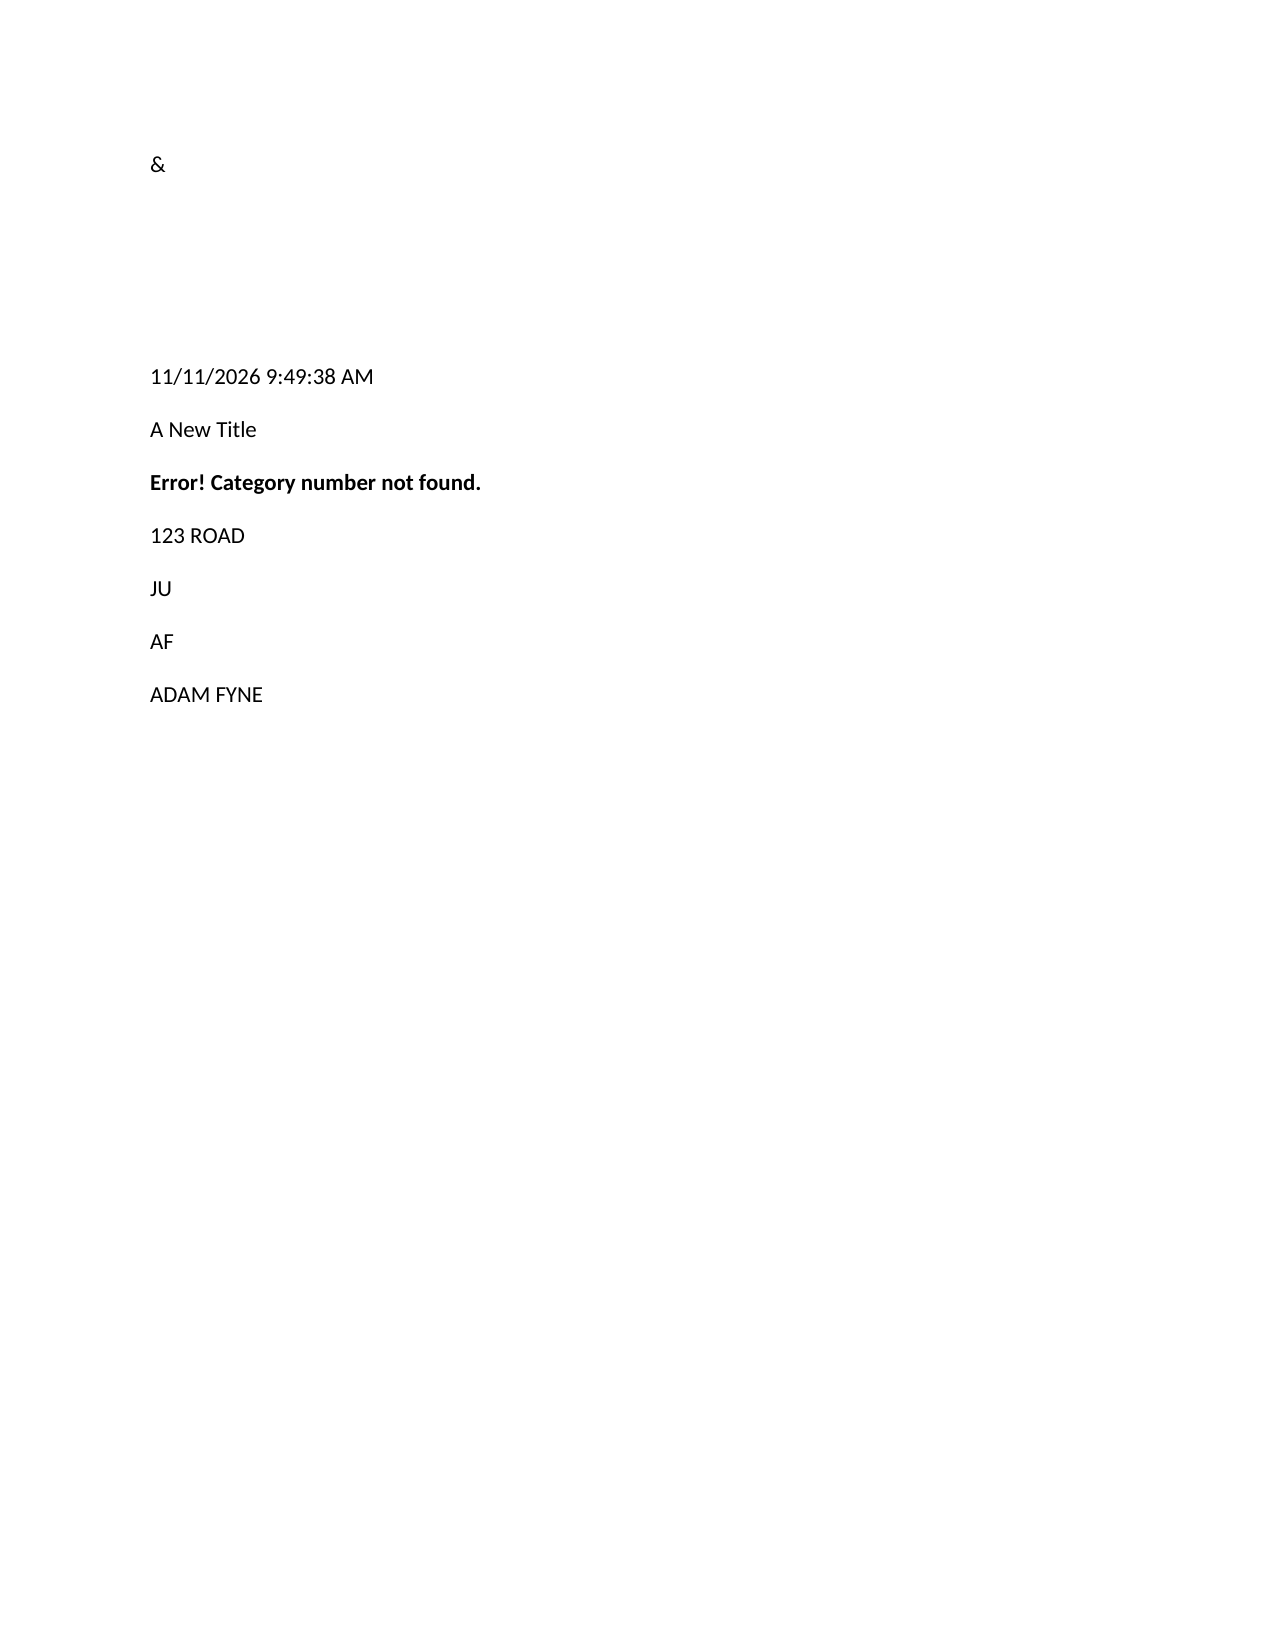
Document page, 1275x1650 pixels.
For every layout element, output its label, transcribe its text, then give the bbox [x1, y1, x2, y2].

text JU [150, 574, 1125, 602]
text Error! Category number not found. [150, 468, 1125, 496]
text AF [150, 627, 1125, 655]
text A New Title [150, 415, 1125, 443]
text ADAM FYNE [150, 680, 1125, 708]
text 123 ROAD [150, 521, 1125, 549]
text 13/01/2025 10:05:07 AM [150, 362, 1125, 390]
